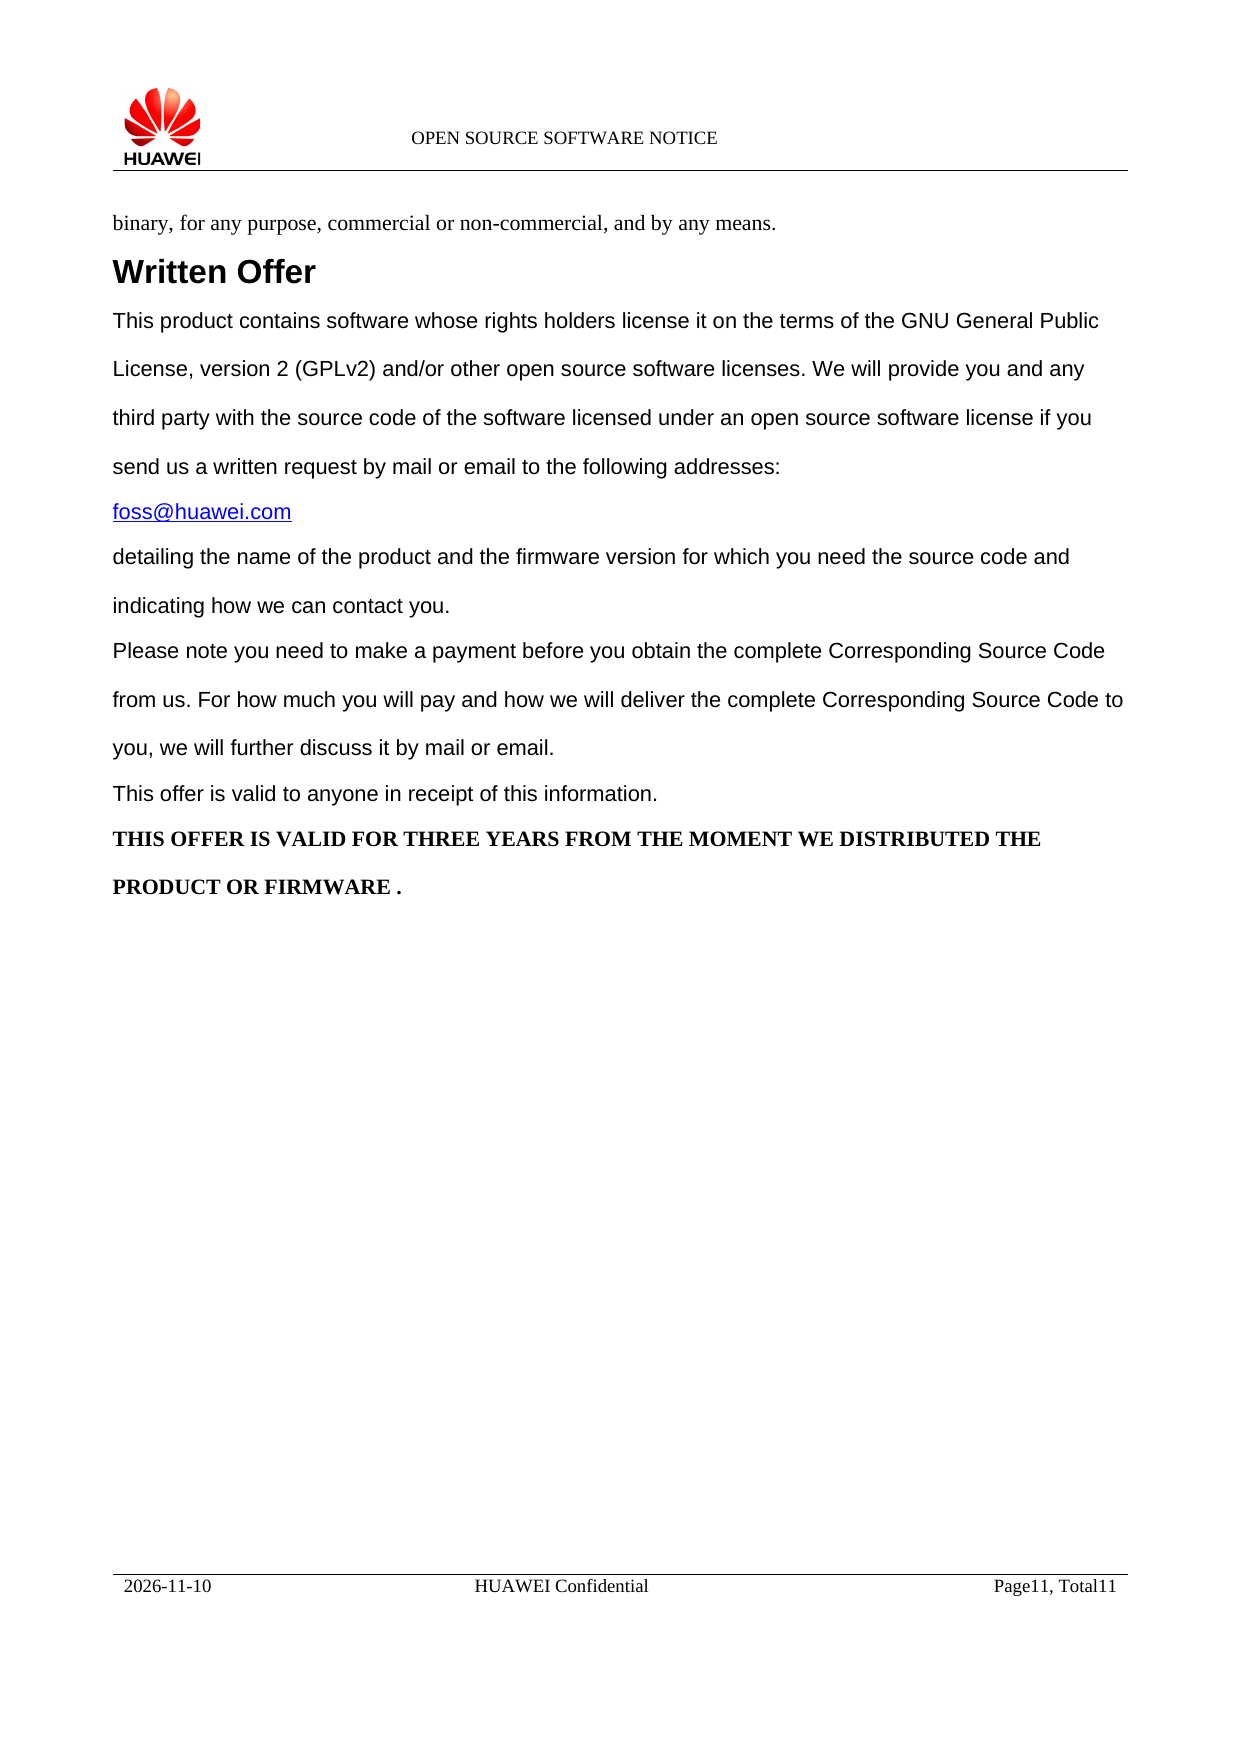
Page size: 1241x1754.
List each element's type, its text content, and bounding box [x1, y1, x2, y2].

text Written Offer [112, 239, 1128, 304]
picture [124, 88, 201, 165]
text This offer is valid for three years from the moment we distributed the product or firmware . [112, 822, 1128, 903]
text foss@huawei.com [112, 495, 1128, 528]
text Please note you need to make a payment before you obtain the complete Corresponding Source Code from us. For how much you will pay and how we will deliver the complete Corresponding Source Code to you, we will further discuss it by mail or email. [112, 634, 1128, 764]
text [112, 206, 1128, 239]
text detailing the name of the product and the firmware version for which you need the source code and indicating how we can contact you. [112, 540, 1128, 622]
text This product contains software whose rights holders license it on the terms of the GNU General Public License, version 2 (GPLv2) and/or other open source software licenses. We will provide you and any third party with the source code of the software licensed under an open source software license if you send us a written request by mail or email to the following addresses: [112, 304, 1128, 483]
text This offer is valid to anyone in receipt of this information. [112, 777, 1128, 809]
